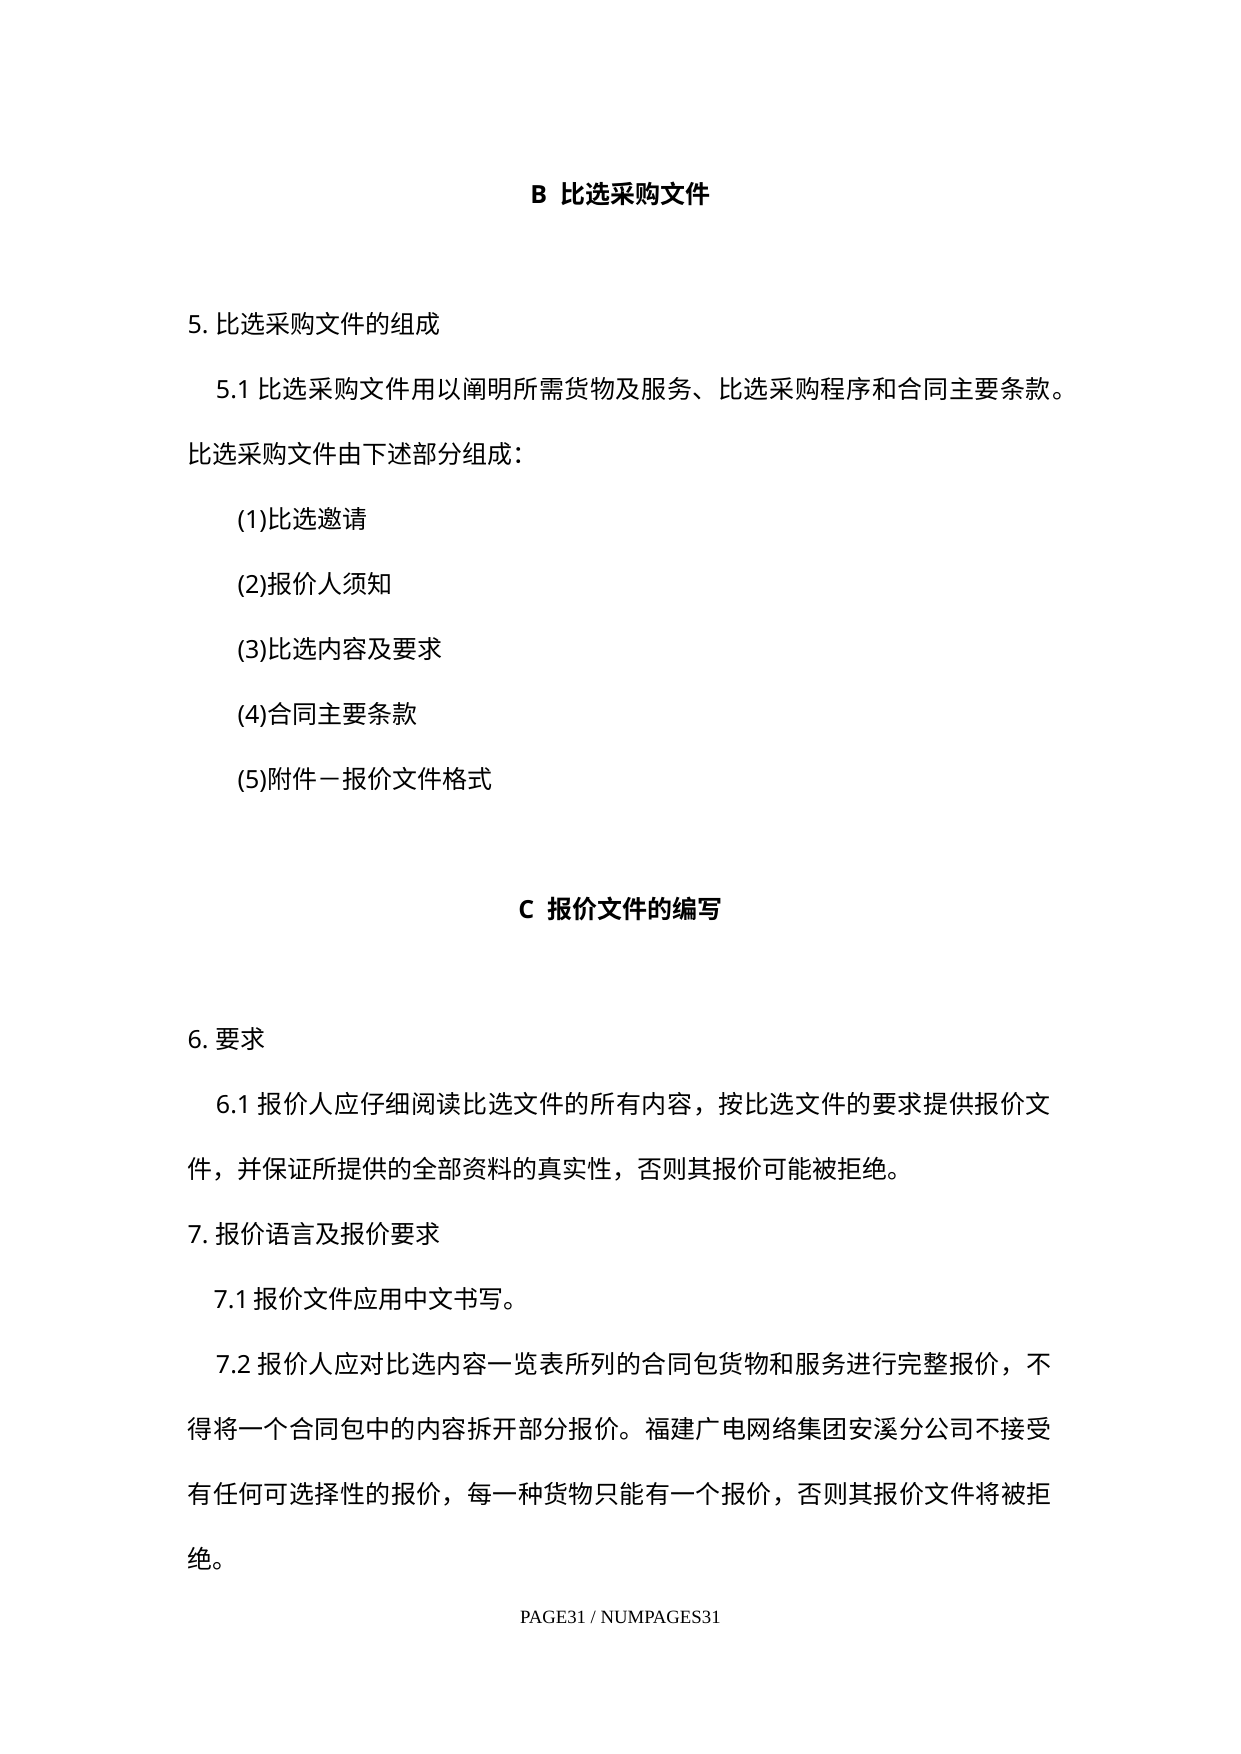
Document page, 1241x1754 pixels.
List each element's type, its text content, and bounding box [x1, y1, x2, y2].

text 7.1报价文件应用中文书写。 [187, 1265, 1053, 1330]
text (2)报价人须知 [187, 550, 1053, 615]
text 7.2报价人应对比选内容一览表所列的合同包货物和服务进行完整报价，不得将一个合同包中的内容拆开部分报价。福建广电网络集团安溪分公司不接受有任何可选择性的报价，每一种货物只能有一个报价，否则其报价文件将被拒绝。 [187, 1330, 1053, 1590]
text 6.1报价人应仔细阅读比选文件的所有内容，按比选文件的要求提供报价文件，并保证所提供的全部资料的真实性，否则其报价可能被拒绝。 [187, 1070, 1053, 1200]
text (3)比选内容及要求 [187, 615, 1053, 680]
text (5)附件－报价文件格式 [187, 745, 1053, 810]
text (1)比选邀请 [187, 485, 1053, 550]
text 5. 比选采购文件的组成 [187, 290, 1053, 355]
text B 比选采购文件 [187, 160, 1053, 225]
text C 报价文件的编写 [187, 875, 1053, 940]
text 5.1比选采购文件用以阐明所需货物及服务、比选采购程序和合同主要条款。比选采购文件由下述部分组成： [187, 355, 1053, 485]
text 6. 要求 [187, 1005, 1053, 1070]
text (4)合同主要条款 [187, 680, 1053, 745]
text 7. 报价语言及报价要求 [187, 1200, 1053, 1265]
